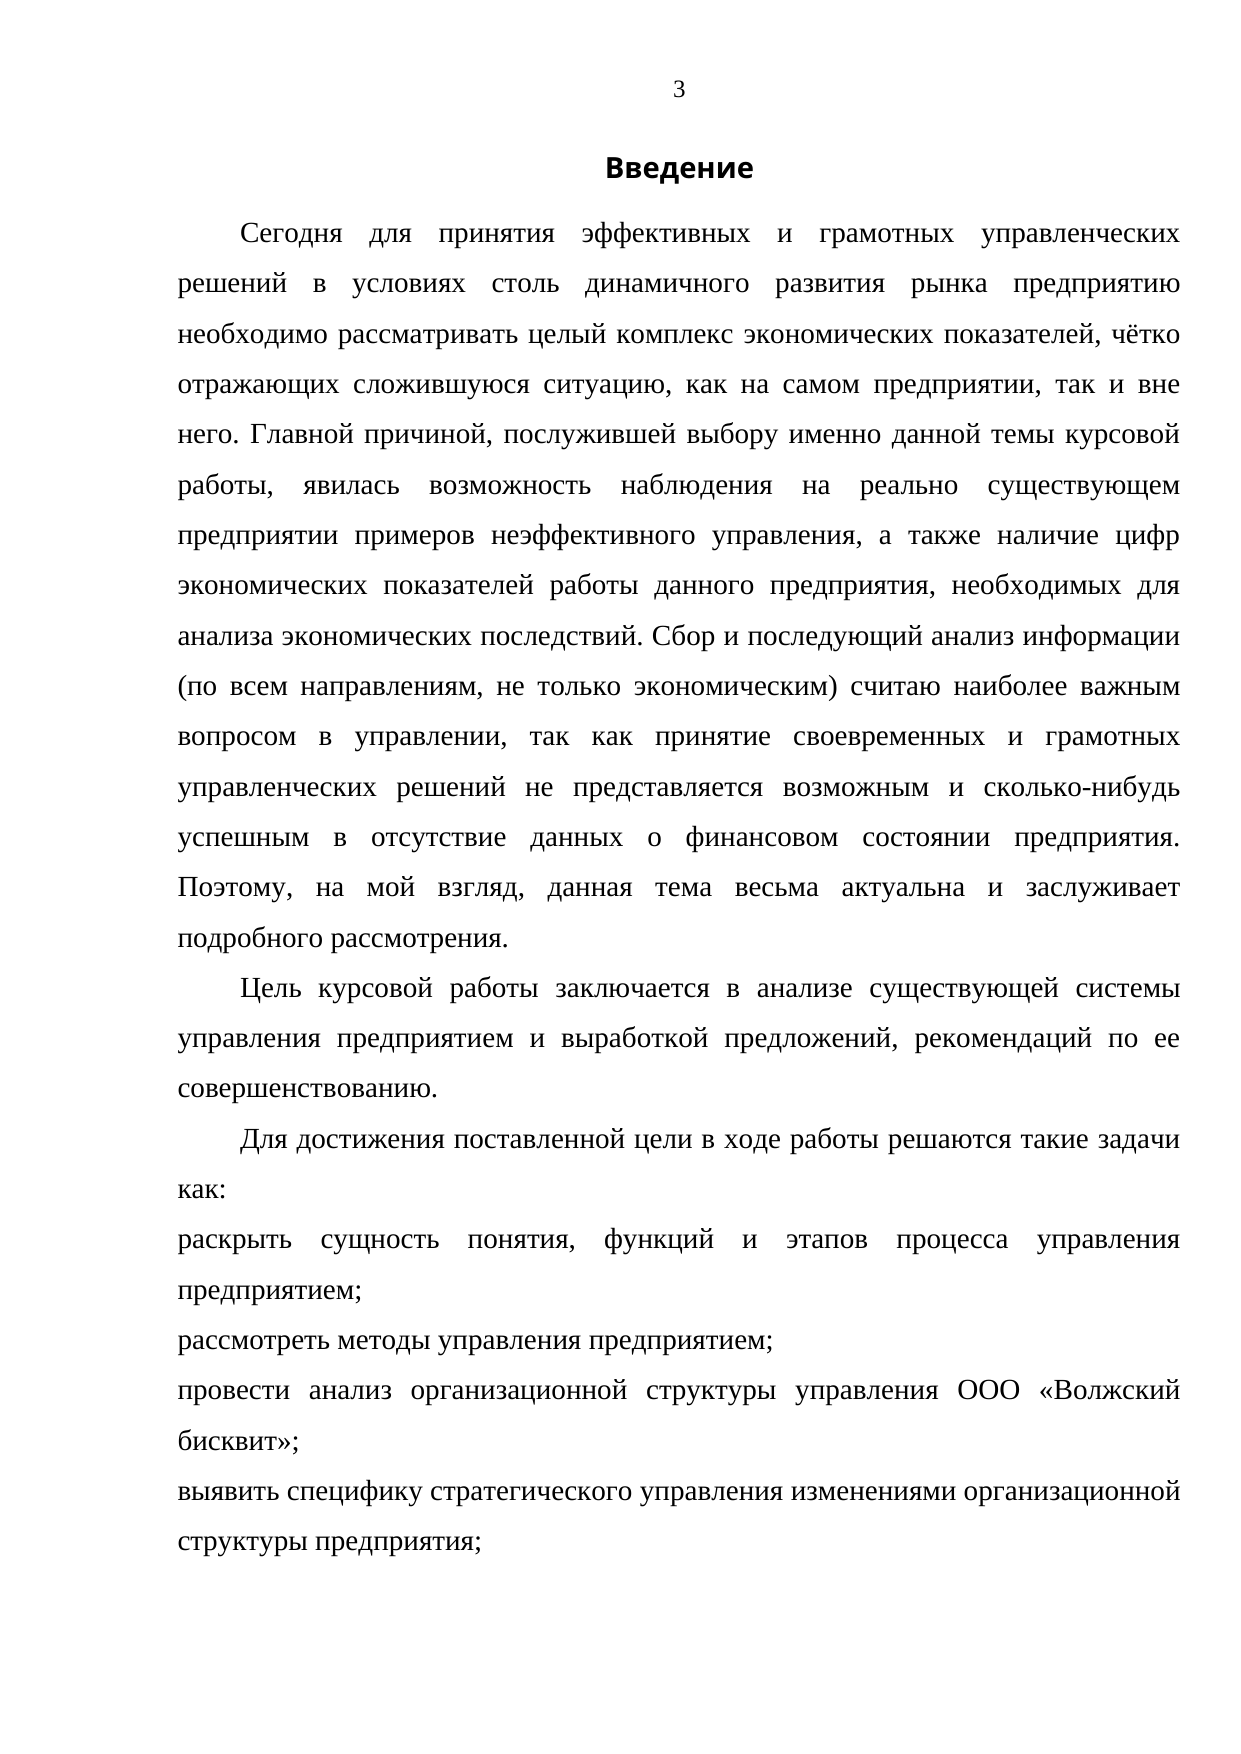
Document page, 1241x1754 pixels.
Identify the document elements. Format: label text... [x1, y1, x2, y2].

text провести анализ организационной структуры управления ООО «Волжский бисквит»; [177, 1372, 1181, 1456]
subtitle Введение [177, 147, 1181, 187]
text выявить специфику стратегического управления изменениями организационной структуры предприятия; [177, 1473, 1181, 1557]
text Для достижения поставленной цели в ходе работы решаются такие задачи как: раскрыть сущность понятия, функций и этапов процесса управления предприятием; [177, 1121, 1181, 1305]
text Сегодня для принятия эффективных и грамотных управленческих решений в условиях столь динамичного развития рынка предприятию необходимо рассматривать целый комплекс экономических показателей, чётко отражающих сложившуюся ситуацию, как на самом предприятии, так и вне него. Главной причиной, послужившей выбору именно данной темы курсовой работы, явилась возможность наблюдения на реально существующем предприятии примеров неэффективного управления, а также наличие цифр экономических показателей работы данного предприятия, необходимых для анализа экономических последствий. Сбор и последующий анализ информации (по всем направлениям, не только экономическим) считаю наиболее важным вопросом в управлении, так как принятие своевременных и грамотных управленческих решений не представляется возможным и сколько-нибудь успешным в отсутствие данных о финансовом состоянии предприятия. Поэтому, на мой взгляд, данная тема весьма актуальна и заслуживает подробного рассмотрения. [177, 215, 1181, 953]
text рассмотреть методы управления предприятием; [177, 1322, 1181, 1356]
text Цель курсовой работы заключается в анализе существующей системы управления предприятием и выработкой предложений, рекомендаций по ее совершенствованию. [177, 970, 1181, 1104]
